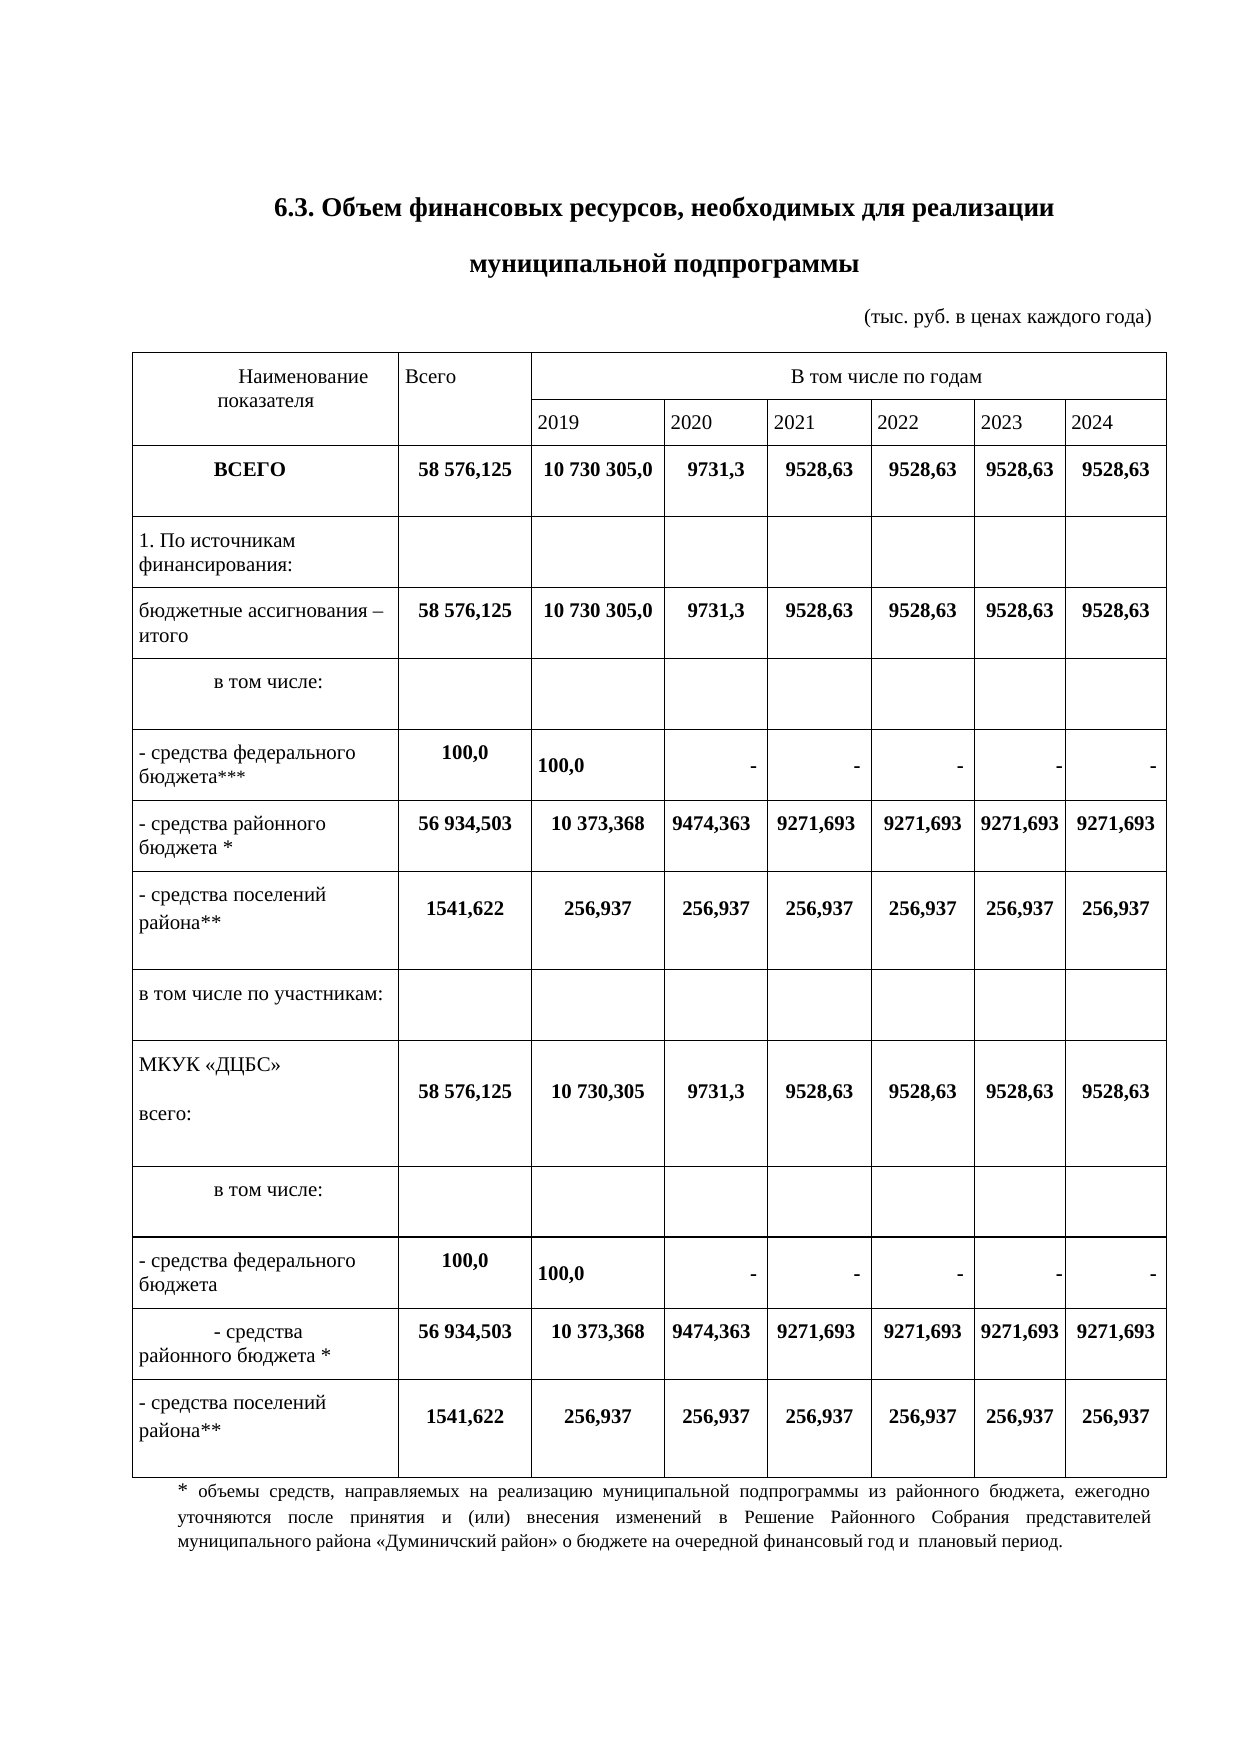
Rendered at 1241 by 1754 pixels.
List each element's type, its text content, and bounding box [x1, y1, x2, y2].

table_cell 9528,63 [1066, 446, 1166, 516]
table_cell 9528,63 [872, 1041, 974, 1166]
table_cell 9528,63 [975, 1041, 1065, 1166]
table_cell - [768, 730, 871, 799]
table_cell - [975, 1238, 1065, 1307]
table_cell [975, 517, 1065, 587]
table_cell [768, 970, 871, 1040]
table_cell [532, 659, 664, 728]
table_cell - средства федерального бюджета*** [133, 730, 398, 799]
table_cell [768, 659, 871, 728]
table_cell [665, 1167, 767, 1236]
table_cell 256,937 [665, 1380, 767, 1477]
table_cell 100,0 [532, 730, 664, 799]
table_cell - [1066, 1238, 1166, 1307]
table_cell в том числе по участникам: [133, 970, 398, 1040]
table_cell 9271,693 [768, 1309, 871, 1378]
table_cell ВСЕГО [133, 446, 398, 516]
table_cell 2023 [975, 400, 1065, 445]
table_cell - средства поселений района** [133, 1380, 398, 1477]
table_cell - средства федерального бюджета [133, 1238, 398, 1307]
table_cell [872, 1167, 974, 1236]
table_cell 10 373,368 [532, 1309, 664, 1378]
table_cell 256,937 [975, 872, 1065, 969]
table_cell 256,937 [975, 1380, 1065, 1477]
table_cell - [872, 730, 974, 799]
table_cell 10 730 305,0 [532, 588, 664, 658]
table_cell [665, 659, 767, 728]
table_cell в том числе: [133, 1167, 398, 1236]
table_cell 9528,63 [975, 588, 1065, 658]
table_cell 9474,363 [665, 801, 767, 871]
table_cell [399, 659, 531, 728]
table_header В том числе по годам [532, 353, 1166, 399]
table_cell [975, 970, 1065, 1040]
table_cell 256,937 [1066, 1380, 1166, 1477]
table_cell 9528,63 [872, 588, 974, 658]
table_cell [872, 970, 974, 1040]
table_cell 9528,63 [768, 1041, 871, 1166]
table_cell [1066, 659, 1166, 728]
table_cell [532, 517, 664, 587]
table_cell [399, 970, 531, 1040]
table_cell 10 730 305,0 [532, 446, 664, 516]
table_cell 9271,693 [872, 801, 974, 871]
table_cell 256,937 [768, 1380, 871, 1477]
table_cell 1. По источникам финансирования: [133, 517, 398, 587]
table_cell 2024 [1066, 400, 1166, 445]
table_cell - средства поселений района** [133, 872, 398, 969]
table_cell - [872, 1238, 974, 1307]
table_cell [532, 970, 664, 1040]
table_cell 58 576,125 [399, 588, 531, 658]
table_cell 100,0 [532, 1238, 664, 1307]
table_cell - средства районного бюджета * [133, 1309, 398, 1378]
table_cell 10 730,305 [532, 1041, 664, 1166]
table_header Наименование показателя [133, 353, 398, 445]
table_cell 2019 [532, 400, 664, 445]
table_cell [665, 970, 767, 1040]
table_cell 2021 [768, 400, 871, 445]
table_cell 1541,622 [399, 872, 531, 969]
table_cell 256,937 [768, 872, 871, 969]
table_cell 9731,3 [665, 588, 767, 658]
table_cell - [665, 1238, 767, 1307]
text * объемы средств, направляемых на реализацию муниципальной подпрограммы из районного бюджета, ежегодно уточняются после принятия и (или) внесения изменений в Решение Районного Собрания представителей муниципального района «Думиничский район» о бюджете на очередной финансовый год и плановый период. [177, 1478, 1152, 1552]
table_cell 256,937 [1066, 872, 1166, 969]
table_cell 256,937 [665, 872, 767, 969]
table_cell 9528,63 [872, 446, 974, 516]
table_cell [872, 517, 974, 587]
table_cell 100,0 [399, 730, 531, 799]
table_cell - [665, 730, 767, 799]
table_cell 58 576,125 [399, 446, 531, 516]
table_cell бюджетные ассигнования – итого [133, 588, 398, 658]
table_cell 9528,63 [768, 446, 871, 516]
table_cell 256,937 [872, 872, 974, 969]
table_cell 9731,3 [665, 446, 767, 516]
table_cell [768, 517, 871, 587]
table_cell 9271,693 [872, 1309, 974, 1378]
table_header Всего [399, 353, 531, 445]
table_cell 9731,3 [665, 1041, 767, 1166]
table_cell 9528,63 [1066, 588, 1166, 658]
table_cell [975, 659, 1065, 728]
table_cell 9271,693 [975, 801, 1065, 871]
table_cell 2020 [665, 400, 767, 445]
text (тыс. руб. в ценах каждого года) [177, 304, 1152, 328]
table_cell 9528,63 [975, 446, 1065, 516]
table_cell в том числе: [133, 659, 398, 728]
table_cell [975, 1167, 1065, 1236]
table_cell [532, 1167, 664, 1236]
text 6.3. Объем финансовых ресурсов, необходимых для реализации [177, 191, 1152, 222]
table_cell - [975, 730, 1065, 799]
table_cell [872, 659, 974, 728]
table_cell 9474,363 [665, 1309, 767, 1378]
table_cell 9528,63 [768, 588, 871, 658]
table_cell 1541,622 [399, 1380, 531, 1477]
table_cell 100,0 [399, 1238, 531, 1307]
table_cell - средства районного бюджета * [133, 801, 398, 871]
table_cell 56 934,503 [399, 1309, 531, 1378]
table_cell 9271,693 [1066, 1309, 1166, 1378]
table_cell [665, 517, 767, 587]
table_cell 256,937 [872, 1380, 974, 1477]
table_cell - [1066, 730, 1166, 799]
table_cell [1066, 1167, 1166, 1236]
table_cell 256,937 [532, 1380, 664, 1477]
table_cell 2022 [872, 400, 974, 445]
text муниципальной подпрограммы [177, 247, 1152, 278]
table_cell 9528,63 [1066, 1041, 1166, 1166]
table_cell [768, 1167, 871, 1236]
table_cell 10 373,368 [532, 801, 664, 871]
table_cell 9271,693 [1066, 801, 1166, 871]
table_cell [399, 1167, 531, 1236]
table_cell МКУК «ДЦБС» всего: [133, 1041, 398, 1166]
table_cell [399, 517, 531, 587]
table_cell [1066, 970, 1166, 1040]
table_cell 58 576,125 [399, 1041, 531, 1166]
table_cell 56 934,503 [399, 801, 531, 871]
table_cell 256,937 [532, 872, 664, 969]
table_cell [1066, 517, 1166, 587]
table_cell 9271,693 [768, 801, 871, 871]
table_cell - [768, 1238, 871, 1307]
table_cell 9271,693 [975, 1309, 1065, 1378]
